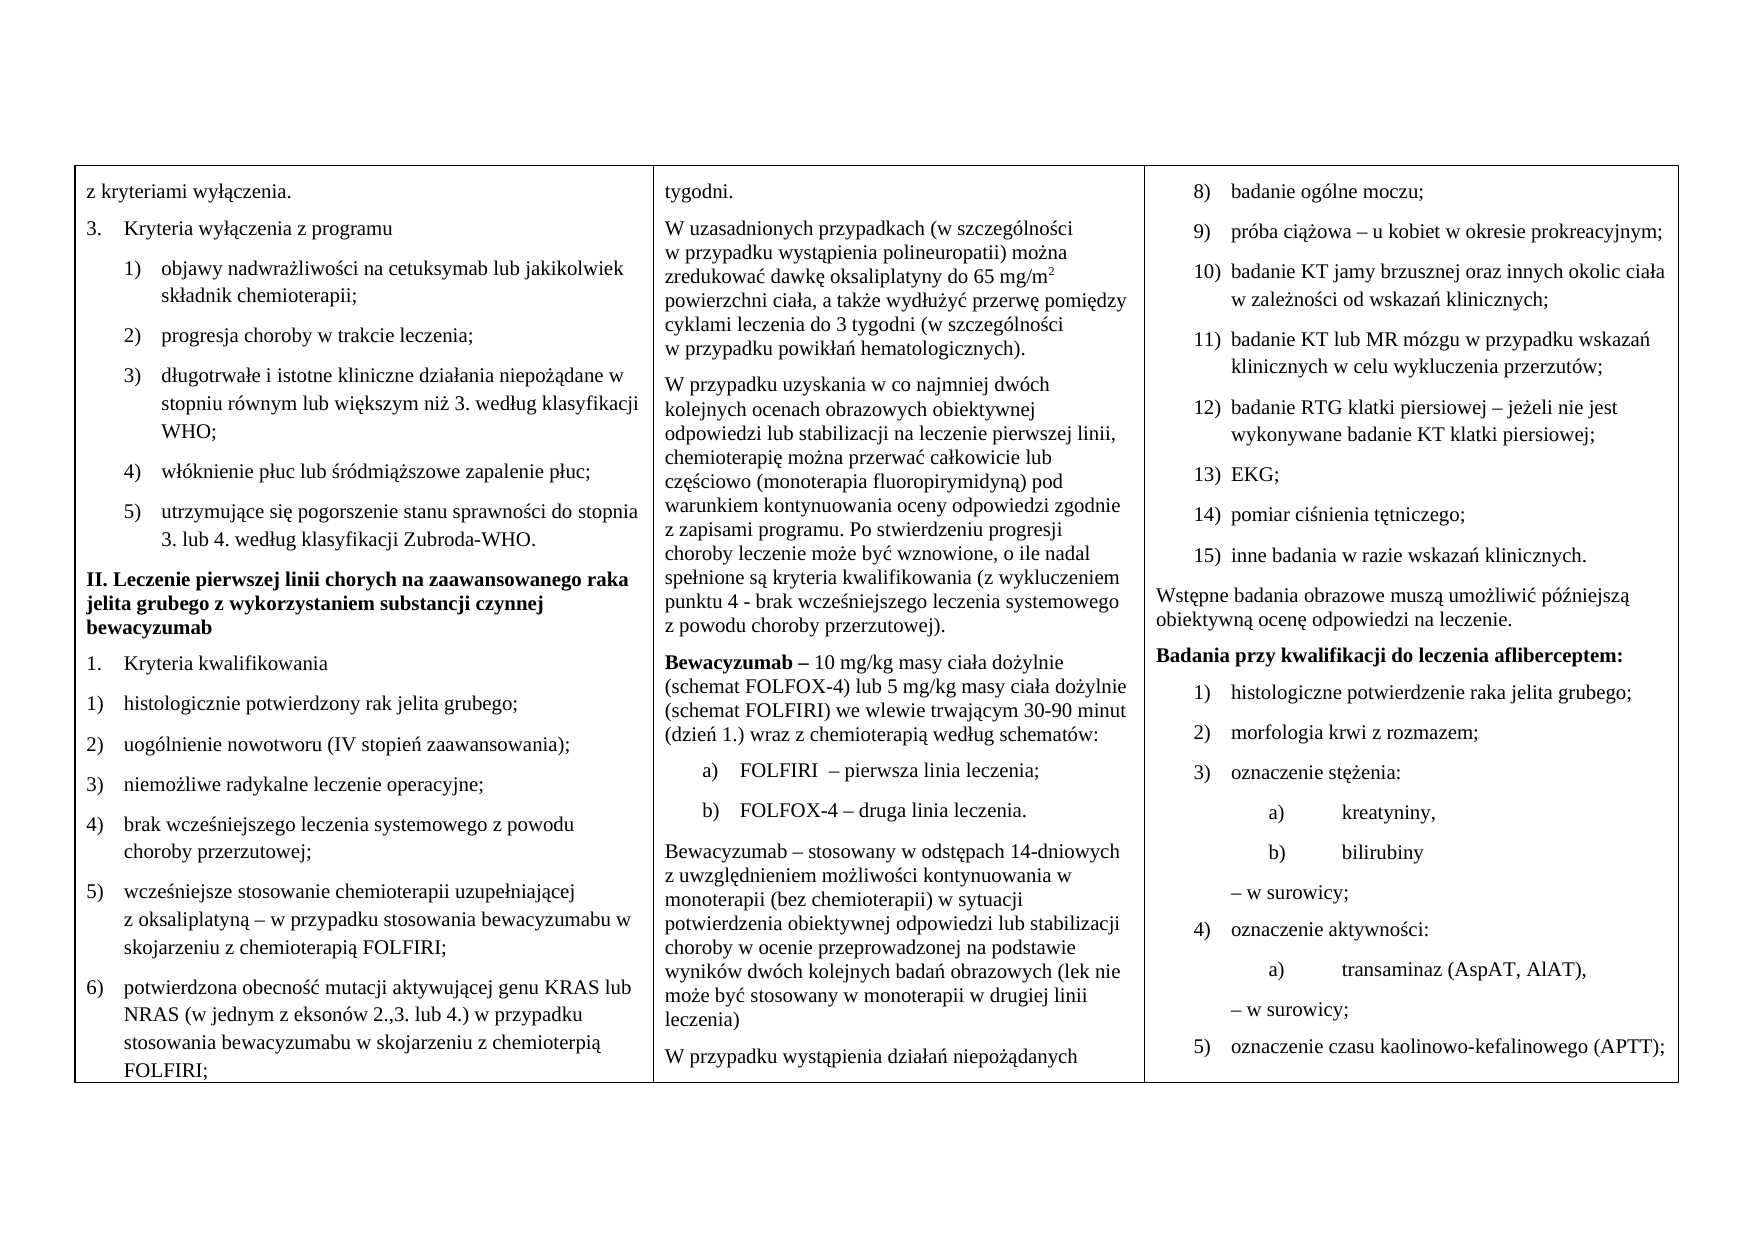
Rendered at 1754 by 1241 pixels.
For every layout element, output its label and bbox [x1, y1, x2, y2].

table_cell [1145, 166, 1678, 1082]
table_cell [76, 166, 653, 1082]
table_cell [654, 166, 1144, 1082]
